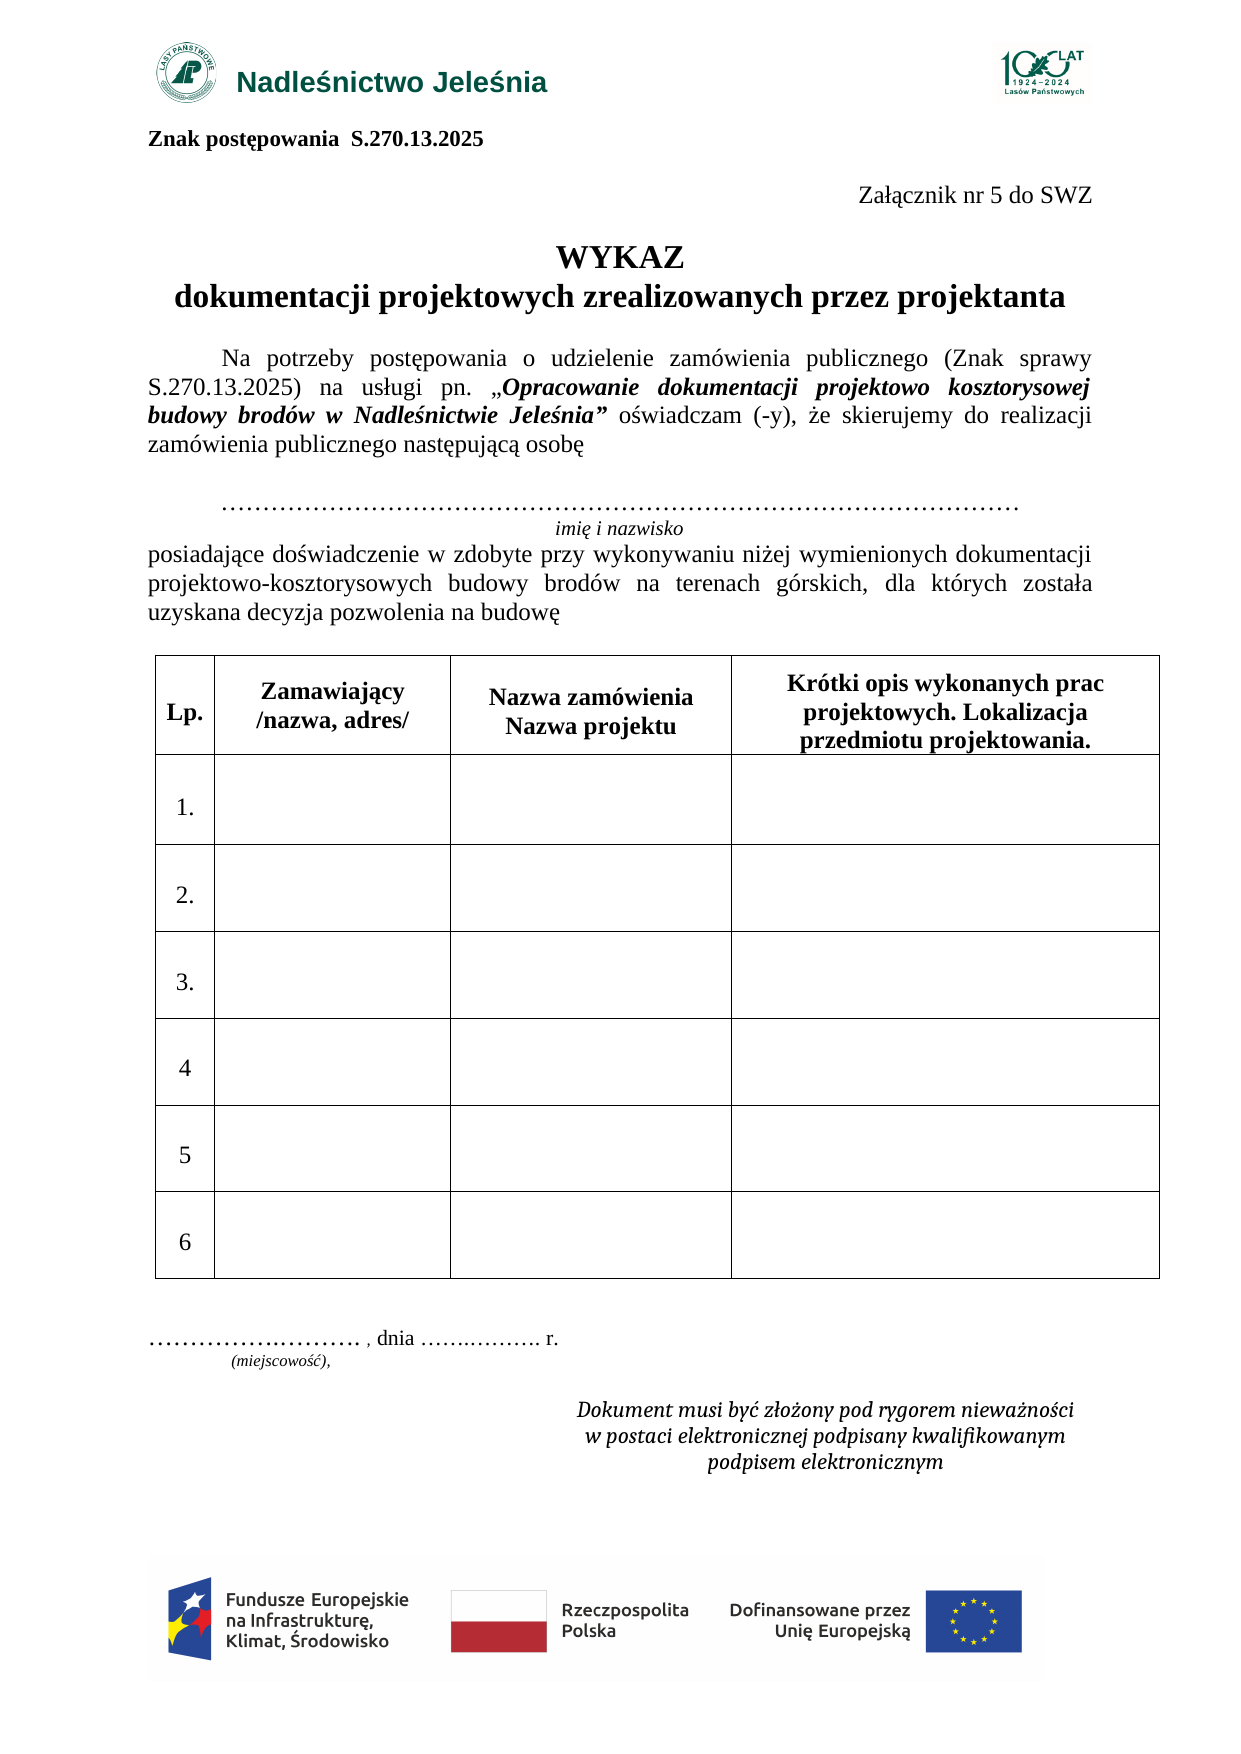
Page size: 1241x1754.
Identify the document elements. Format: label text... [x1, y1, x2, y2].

table_cell [732, 932, 1159, 1018]
table_cell [215, 1192, 450, 1278]
table_header Krótki opis wykonanych prac projektowych. Lokalizacja przedmiotu projektowania. [732, 656, 1159, 754]
table_cell [732, 1106, 1159, 1191]
table_cell [451, 755, 731, 844]
picture [147, 1556, 1044, 1681]
text posiadające doświadczenie w zdobyte przy wykonywaniu niżej wymienionych dokumentacji projektowo-kosztorysowych budowy brodów na terenach górskich, dla których została uzyskana decyzja pozwolenia na budowę [148, 539, 1093, 626]
text imię i nazwisko [148, 515, 1093, 539]
table_cell 6 [156, 1192, 214, 1278]
table_cell [451, 1106, 731, 1191]
table_header Lp. [156, 656, 214, 754]
table_cell [215, 845, 450, 931]
text dokumentacji projektowych zrealizowanych przez projektanta [148, 276, 1093, 314]
table_header Zamawiający /nazwa, adres/ [215, 656, 450, 754]
text w postaci elektronicznej podpisany kwalifikowanym podpisem elektronicznym [561, 1423, 1093, 1476]
table_cell [451, 1019, 731, 1104]
text …………………………………………………………………………………… [148, 487, 1093, 515]
table_cell [451, 932, 731, 1018]
table_cell [215, 1019, 450, 1104]
table_cell 3. [156, 932, 214, 1018]
table_cell [732, 1192, 1159, 1278]
table_cell [732, 755, 1159, 844]
table_cell [732, 1019, 1159, 1104]
picture [992, 42, 1092, 104]
table_cell [451, 1192, 731, 1278]
table_cell 4 [156, 1019, 214, 1104]
table_cell [215, 755, 450, 844]
table_cell 5 [156, 1106, 214, 1191]
text Na potrzeby postępowania o udzielenie zamówienia publicznego (Znak sprawy S.270.13.2025) na usługi pn. „Opracowanie dokumentacji projektowo kosztorysowej budowy brodów w Nadleśnictwie Jeleśnia” oświadczam (-y), że skierujemy do realizacji zamówienia publicznego następującą osobę [148, 343, 1093, 458]
text Dokument musi być złożony pod rygorem nieważności [561, 1396, 1093, 1423]
table_cell [451, 845, 731, 931]
table_cell [732, 845, 1159, 931]
table_header Nazwa zamówienia Nazwa projektu [451, 656, 731, 754]
text (miejscowość), [148, 1351, 1093, 1370]
table_cell 2. [156, 845, 214, 931]
text WYKAZ [148, 237, 1093, 276]
table_cell [215, 1106, 450, 1191]
text …………….………. , dnia …….………. r. [148, 1322, 1093, 1351]
text Załącznik nr 5 do SWZ [148, 180, 1093, 209]
table_cell [215, 932, 450, 1018]
table_cell 1. [156, 755, 214, 844]
